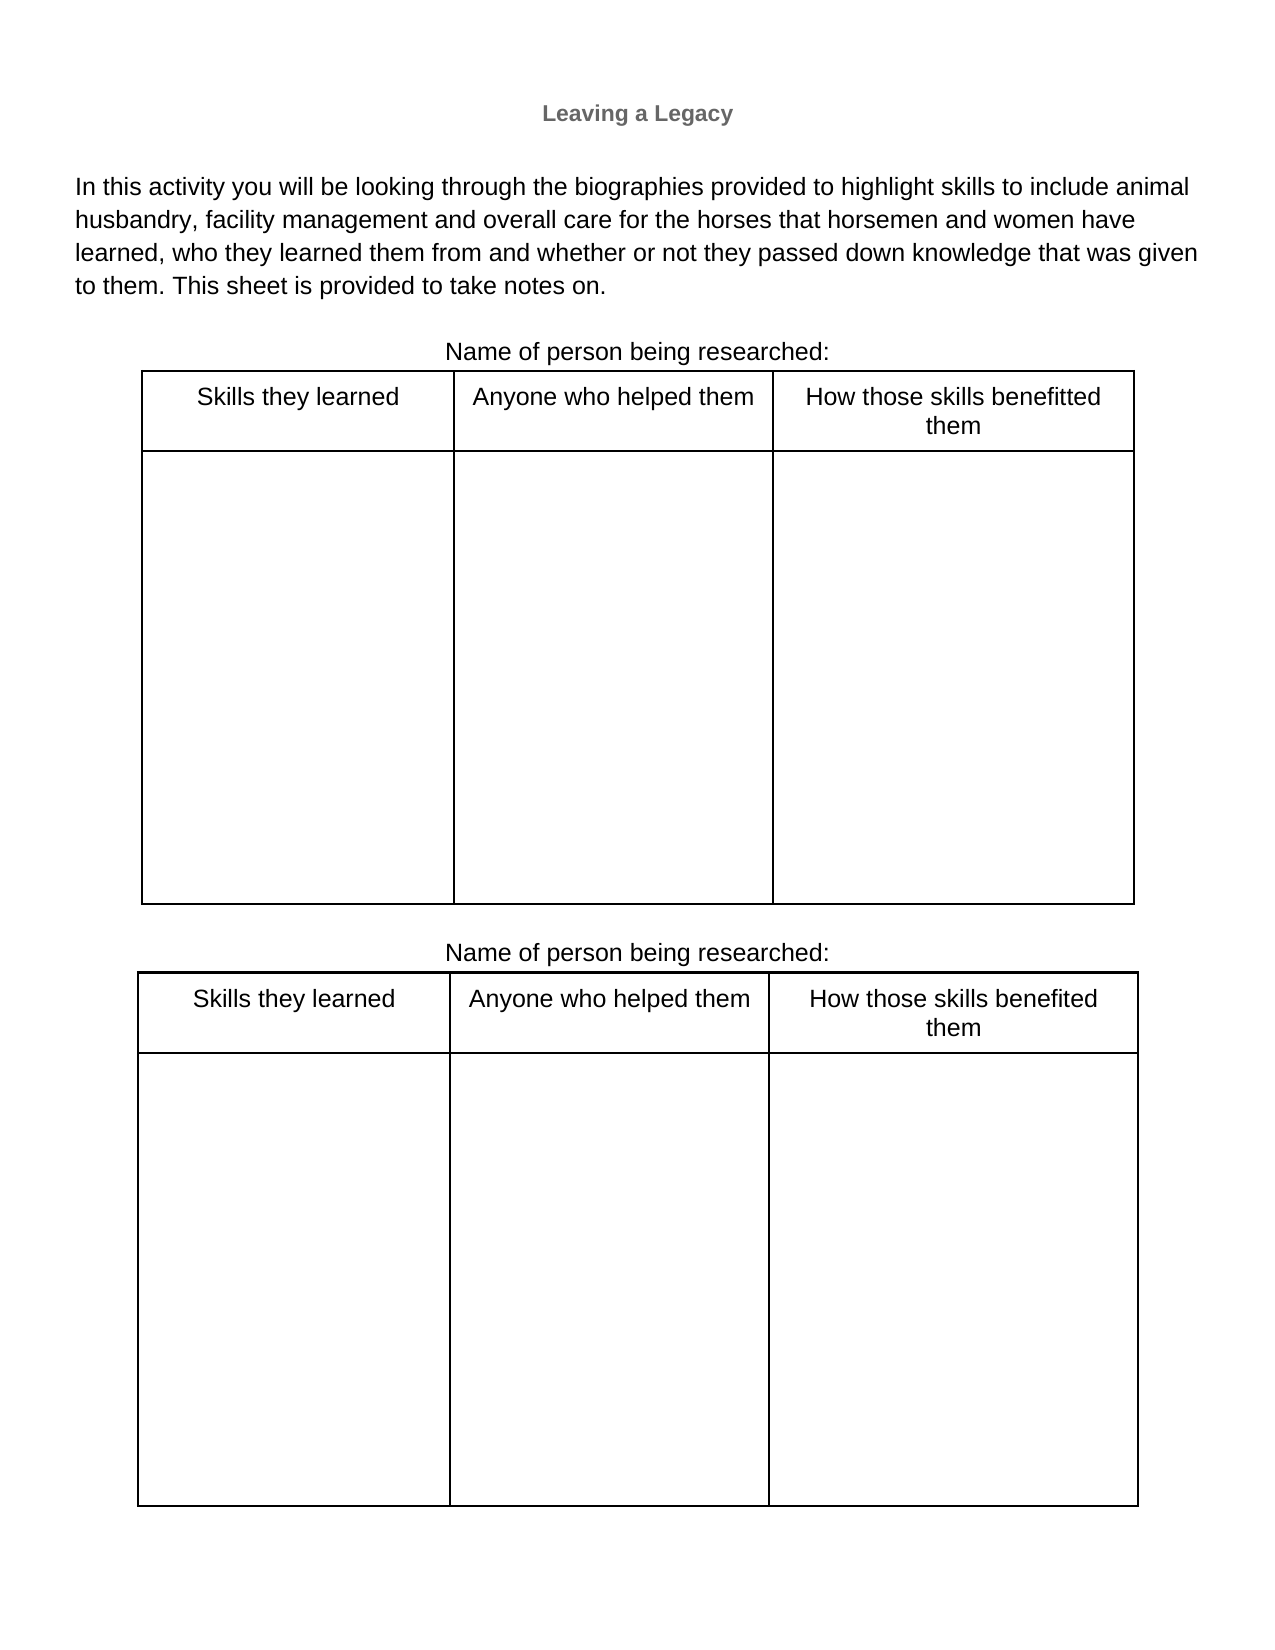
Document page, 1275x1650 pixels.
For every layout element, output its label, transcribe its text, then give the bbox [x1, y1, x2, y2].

subtitle Leaving a Legacy [75, 100, 1200, 126]
text In this activity you will be looking through the biographies provided to highlight skills to include animal husbandry, facility management and overall care for the horses that horsemen and women have learned, who they learned them from and whether or not they passed down knowledge that was given to them. This sheet is provided to take notes on. [75, 172, 1200, 299]
text Name of person being researched: [75, 938, 1200, 967]
table_header Anyone who helped them [451, 974, 768, 1052]
table_cell [139, 1054, 449, 1505]
table_cell [451, 1054, 768, 1505]
table_header How those skills benefited them [770, 974, 1137, 1052]
table_cell [770, 1054, 1137, 1505]
table_header Anyone who helped them [455, 372, 772, 450]
table_header How those skills benefitted them [774, 372, 1133, 450]
table_cell [143, 452, 453, 903]
table_header Skills they learned [139, 974, 449, 1052]
text Name of person being researched: [75, 337, 1200, 365]
table_header Skills they learned [143, 372, 453, 450]
table_cell [455, 452, 772, 903]
table_cell [774, 452, 1133, 903]
